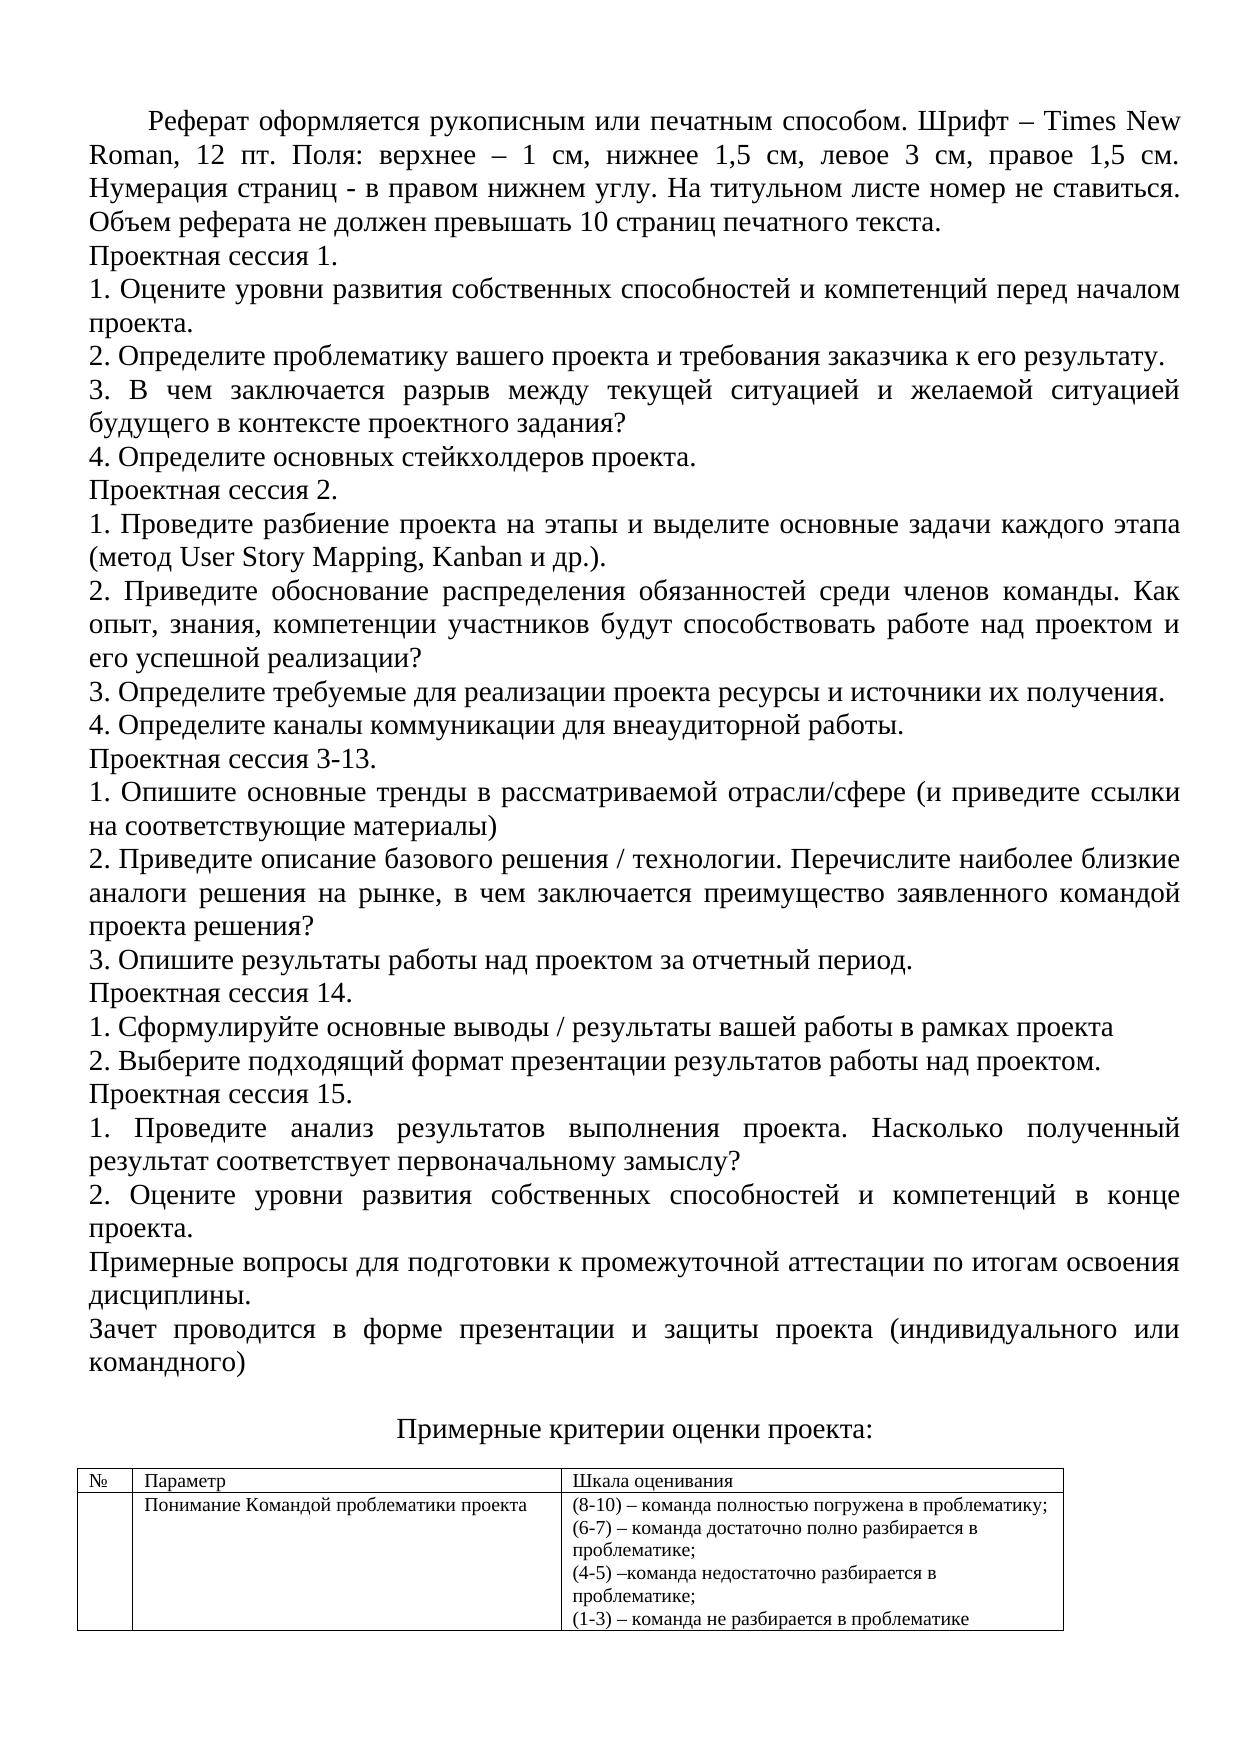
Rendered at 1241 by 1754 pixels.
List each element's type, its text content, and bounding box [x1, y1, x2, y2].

text Реферат оформляется рукописным или печатным способом. Шрифт – Times New Roman, 12 пт. Поля: верхнее – 1 см, нижнее 1,5 см, левое 3 см, правое 1,5 см. Нумерация страниц - в правом нижнем углу. На титульном листе номер не ставиться. Объем реферата не должен превышать 10 страниц печатного текста. [89, 103, 1181, 238]
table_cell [133, 1493, 561, 1630]
text Примерные критерии оценки проекта: [89, 1412, 1181, 1445]
table_header № [78, 1469, 132, 1492]
text 3. Определите требуемые для реализации проекта ресурсы и источники их получения. [89, 674, 1181, 707]
text 1. Проведите анализ результатов выполнения проекта. Насколько полученный результат соответствует первоначальному замыслу? [89, 1110, 1181, 1177]
text Зачет проводится в форме презентации и защиты проекта (индивидуального или командного) [89, 1311, 1181, 1378]
text 1. Оцените уровни развития собственных способностей и компетенций перед началом проекта. [89, 271, 1181, 338]
text 4. Определите каналы коммуникации для внеаудиторной работы. [89, 707, 1181, 741]
text 2. Приведите обоснование распределения обязанностей среди членов команды. Как опыт, знания, компетенции участников будут способствовать работе над проектом и его успешной реализации? [89, 573, 1181, 674]
table_header Шкала оценивания [562, 1469, 1063, 1492]
text 3. Опишите результаты работы над проектом за отчетный период. [89, 942, 1181, 976]
text Проектная сессия 2. [89, 472, 1181, 506]
text Проектная сессия 15. [89, 1076, 1181, 1110]
text 3. В чем заключается разрыв между текущей ситуацией и желаемой ситуацией будущего в контексте проектного задания? [89, 372, 1181, 439]
text Проектная сессия 3-13. [89, 741, 1181, 774]
text 2. Приведите описание базового решения / технологии. Перечислите наиболее близкие аналоги решения на рынке, в чем заключается преимущество заявленного командой проекта решения? [89, 841, 1181, 942]
text Проектная сессия 14. [89, 976, 1181, 1009]
text 2. Оцените уровни развития собственных способностей и компетенций в конце проекта. [89, 1177, 1181, 1244]
text 1. Сформулируйте основные выводы / результаты вашей работы в рамках проекта [89, 1009, 1181, 1043]
table_header Параметр [133, 1469, 561, 1492]
text Примерные вопросы для подготовки к промежуточной аттестации по итогам освоения дисциплины. [89, 1244, 1181, 1311]
text 2. Определите проблематику вашего проекта и требования заказчика к его результату. [89, 338, 1181, 372]
text 4. Определите основных стейкхолдеров проекта. [89, 439, 1181, 472]
text 1. Опишите основные тренды в рассматриваемой отрасли/сфере (и приведите ссылки на соответствующие материалы) [89, 774, 1181, 841]
text Проектная сессия 1. [89, 238, 1181, 271]
text 2. Выберите подходящий формат презентации результатов работы над проектом. [89, 1043, 1181, 1076]
table_cell [78, 1493, 132, 1630]
text 1. Проведите разбиение проекта на этапы и выделите основные задачи каждого этапа (метод User Story Mapping, Kanban и др.). [89, 506, 1181, 573]
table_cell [562, 1493, 1063, 1630]
